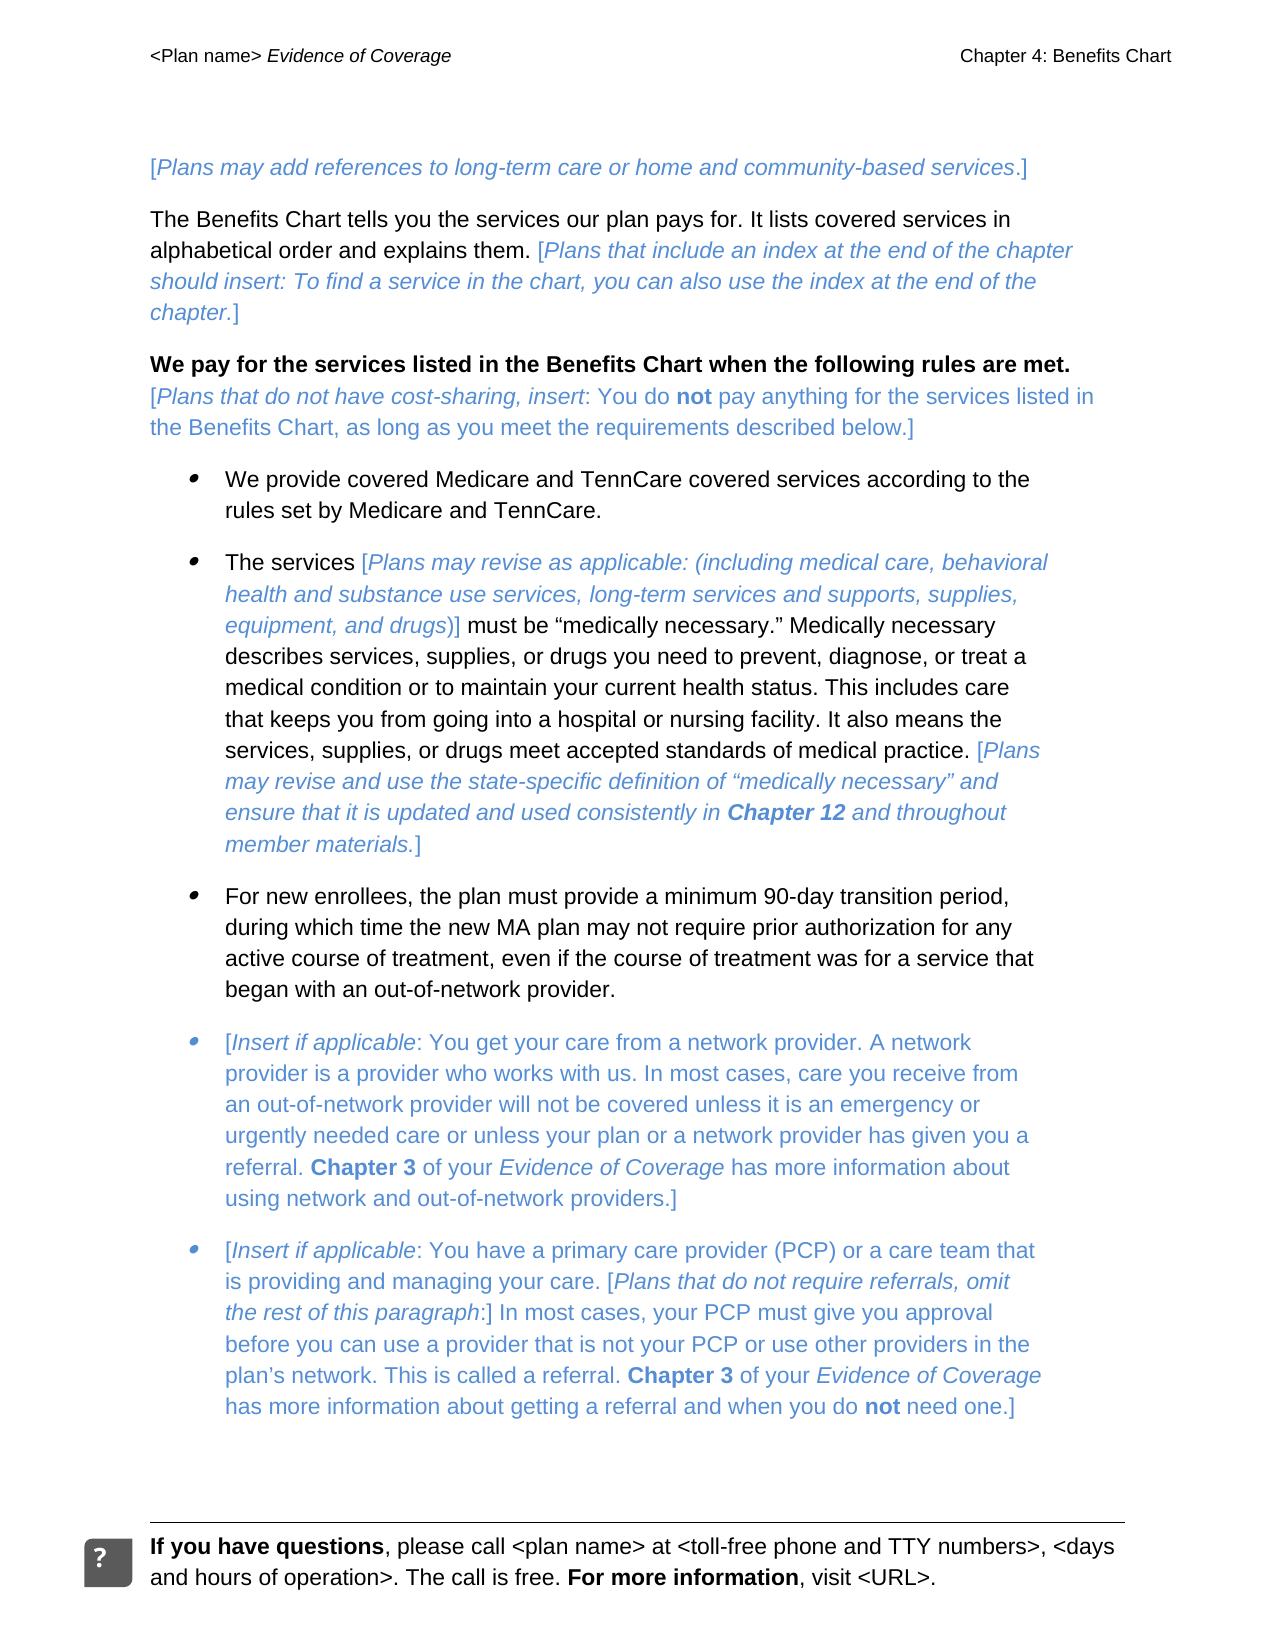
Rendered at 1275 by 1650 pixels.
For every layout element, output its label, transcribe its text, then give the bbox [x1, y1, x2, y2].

list [Insert if applicable: You get your care from a network provider. A network provider is a provider who works with us. In most cases, care you receive from an out-of-network provider will not be covered unless it is an emergency or urgently needed care or unless your plan or a network provider has given you a referral. Chapter 3 of your Evidence of Coverage has more information about using network and out-of-network providers.] [187, 1025, 1050, 1212]
list The services [Plans may revise as applicable: (including medical care, behavioral health and substance use services, long-term services and supports, supplies, equipment, and drugs)] must be “medically necessary.” Medically necessary describes services, supplies, or drugs you need to prevent, diagnose, or treat a medical condition or to maintain your current health status. This includes care that keeps you from going into a hospital or nursing facility. It also means the services, supplies, or drugs meet accepted standards of medical practice. [Plans may revise and use the state-specific definition of “medically necessary” and ensure that it is updated and used consistently in Chapter 12 and throughout member materials.] [187, 546, 1050, 858]
list For new enrollees, the plan must provide a minimum 90-day transition period, during which time the new MA plan may not require prior authorization for any active course of treatment, even if the course of treatment was for a service that began with an out-of-network provider. [187, 879, 1050, 1004]
text We pay for the services listed in the Benefits Chart when the following rules are met. [Plans that do not have cost-sharing, insert: You do not pay anything for the services listed in the Benefits Chart, as long as you meet the requirements described below.] [150, 348, 1125, 442]
list We provide covered Medicare and TennCare covered services according to the rules set by Medicare and TennCare. [187, 462, 1050, 525]
list [Insert if applicable: You have a primary care provider (PCP) or a care team that is providing and managing your care. [Plans that do not require referrals, omit the rest of this paragraph:] In most cases, your PCP must give you approval before you can use a provider that is not your PCP or use other providers in the plan’s network. This is called a referral. Chapter 3 of your Evidence of Coverage has more information about getting a referral and when you do not need one.] [187, 1233, 1050, 1421]
text The Benefits Chart tells you the services our plan pays for. It lists covered services in alphabetical order and explains them. [Plans that include an index at the end of the chapter should insert: To find a service in the chart, you can also use the index at the end of the chapter.] [150, 202, 1125, 327]
text [Plans may add references to long-term care or home and community-based services.] [150, 150, 1125, 181]
